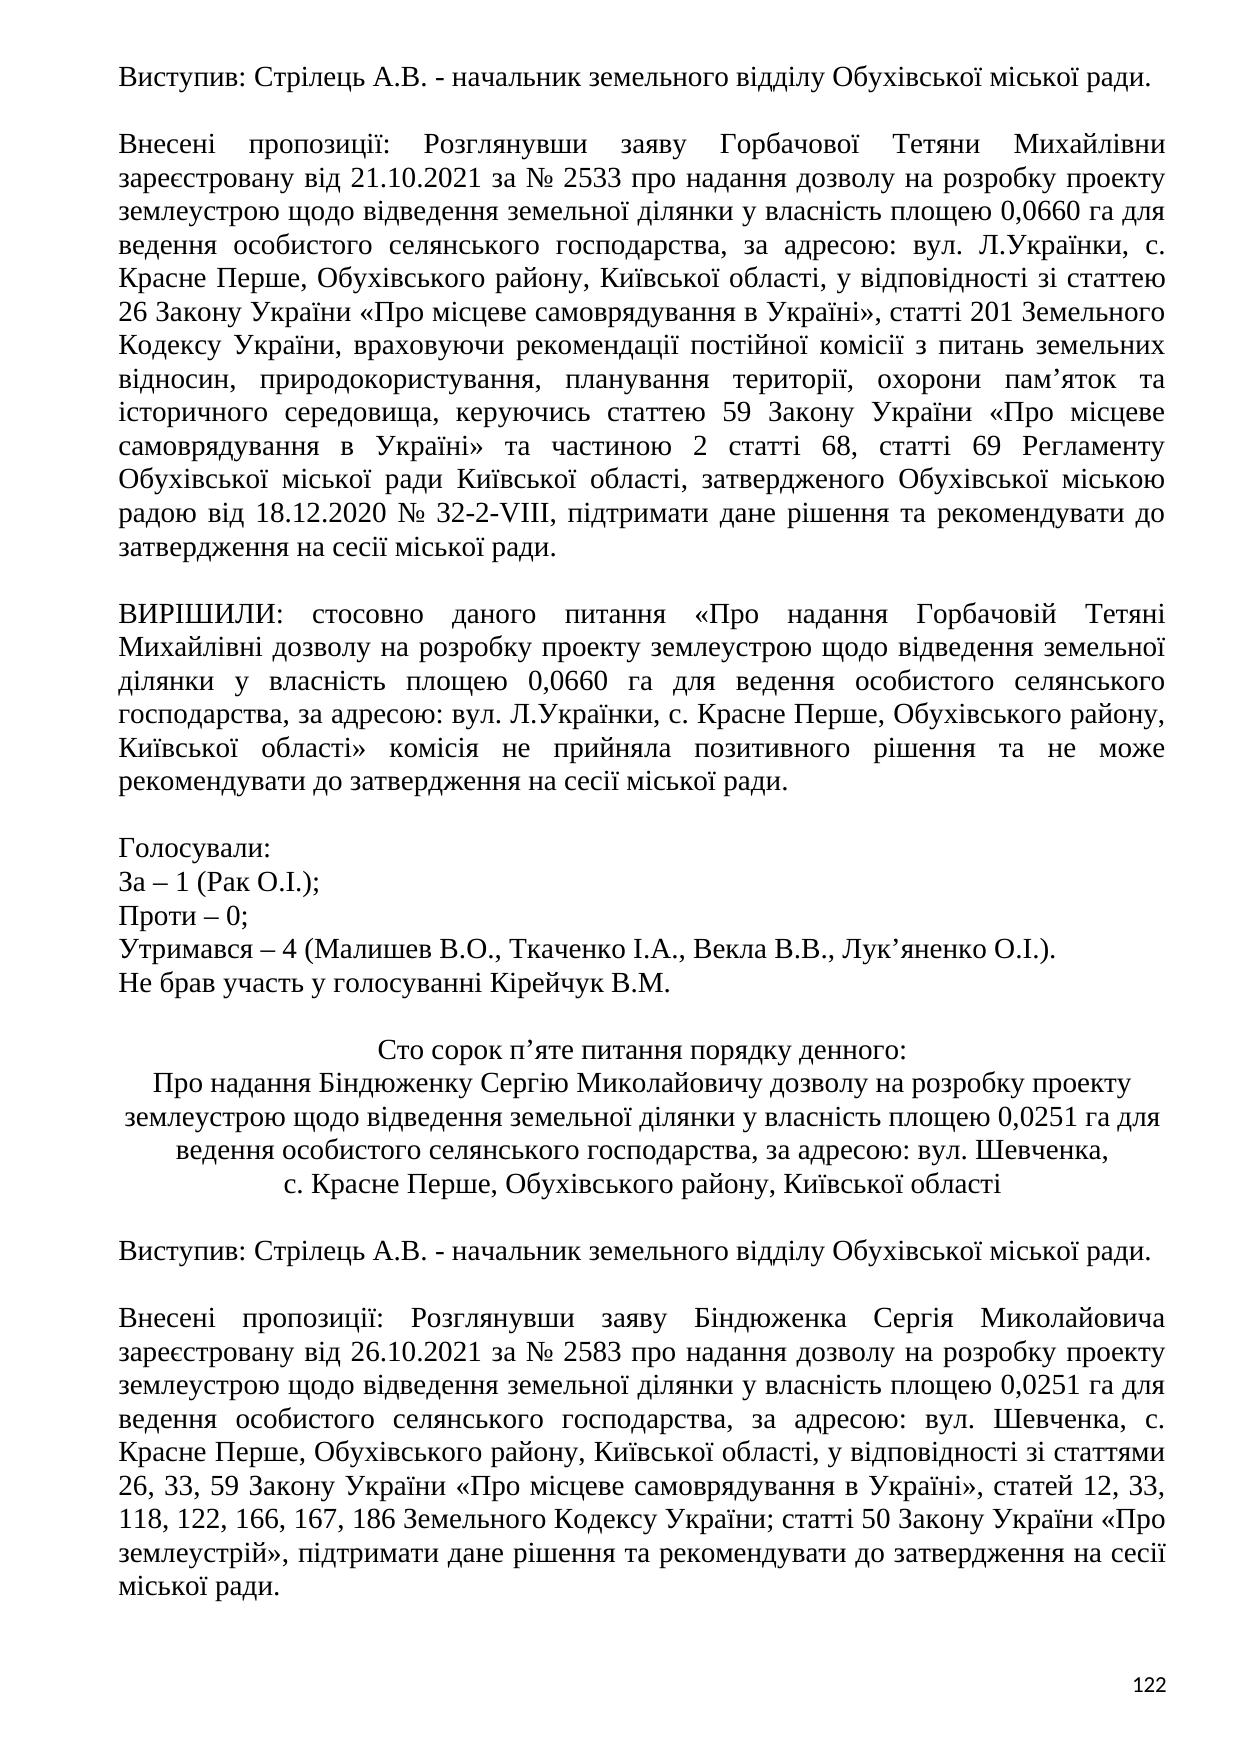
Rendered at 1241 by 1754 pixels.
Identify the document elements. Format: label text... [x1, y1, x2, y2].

text Сто сорок п’яте питання порядку денного: [118, 1032, 1167, 1065]
text Проти – 0; [118, 898, 1167, 931]
text Виступив: Стрілець А.В. - начальник земельного відділу Обухівської міської ради. [118, 59, 1167, 93]
text За – 1 (Рак О.І.); [118, 864, 1167, 898]
text Про надання Біндюженку Сергію Миколайовичу дозволу на розробку проекту землеустрою щодо відведення земельної ділянки у власність площею 0,0251 га для ведення особистого селянського господарства, за адресою: вул. Шевченка, с. Красне Перше, Обухівського району, Київської області [118, 1065, 1167, 1199]
text Внесені пропозиції: Розглянувши заяву Біндюженка Сергія Миколайовича зареєстровану від 26.10.2021 за № 2583 про надання дозволу на розробку проекту землеустрою щодо відведення земельної ділянки у власність площею 0,0251 га для ведення особистого селянського господарства, за адресою: вул. Шевченка, с. Красне Перше, Обухівського району, Київської області, у відповідності зі статтями 26, 33, 59 Закону України «Про місцеве самоврядування в Україні», статей 12, 33, 118, 122, 166, 167, 186 Земельного Кодексу України; статті 50 Закону України «Про землеустрій», підтримати дане рішення та рекомендувати до затвердження на сесії міської ради. [118, 1300, 1167, 1602]
text Не брав участь у голосуванні Кірейчук В.М. [118, 965, 1167, 998]
text Внесені пропозиції: Розглянувши заяву Горбачової Тетяни Михайлівни зареєстровану від 21.10.2021 за № 2533 про надання дозволу на розробку проекту землеустрою щодо відведення земельної ділянки у власність площею 0,0660 га для ведення особистого селянського господарства, за адресою: вул. Л.Українки, с. Красне Перше, Обухівського району, Київської області, у відповідності зі статтею 26 Закону України «Про місцеве самоврядування в Україні», статті 201 Земельного Кодексу України, враховуючи рекомендації постійної комісії з питань земельних відносин, природокористування, планування території, охорони пам’яток та історичного середовища, керуючись статтею 59 Закону України «Про місцеве самоврядування в Україні» та частиною 2 статті 68, статті 69 Регламенту Обухівської міської ради Київської області, затвердженого Обухівської міською радою від 18.12.2020 № 32-2-VIII, підтримати дане рішення та рекомендувати до затвердження на сесії міської ради. [118, 126, 1167, 562]
text Голосували: [118, 831, 1167, 864]
text ВИРІШИЛИ: стосовно даного питання «Про надання Горбачовій Тетяні Михайлівні дозволу на розробку проекту землеустрою щодо відведення земельної ділянки у власність площею 0,0660 га для ведення особистого селянського господарства, за адресою: вул. Л.Українки, с. Красне Перше, Обухівського району, Київської області» комісія не прийняла позитивного рішення та не може рекомендувати до затвердження на сесії міської ради. [118, 596, 1167, 797]
text Виступив: Стрілець А.В. - начальник земельного відділу Обухівської міської ради. [118, 1233, 1167, 1267]
text Утримався – 4 (Малишев В.О., Ткаченко І.А., Векла В.В., Лук’яненко О.І.). [118, 931, 1167, 965]
